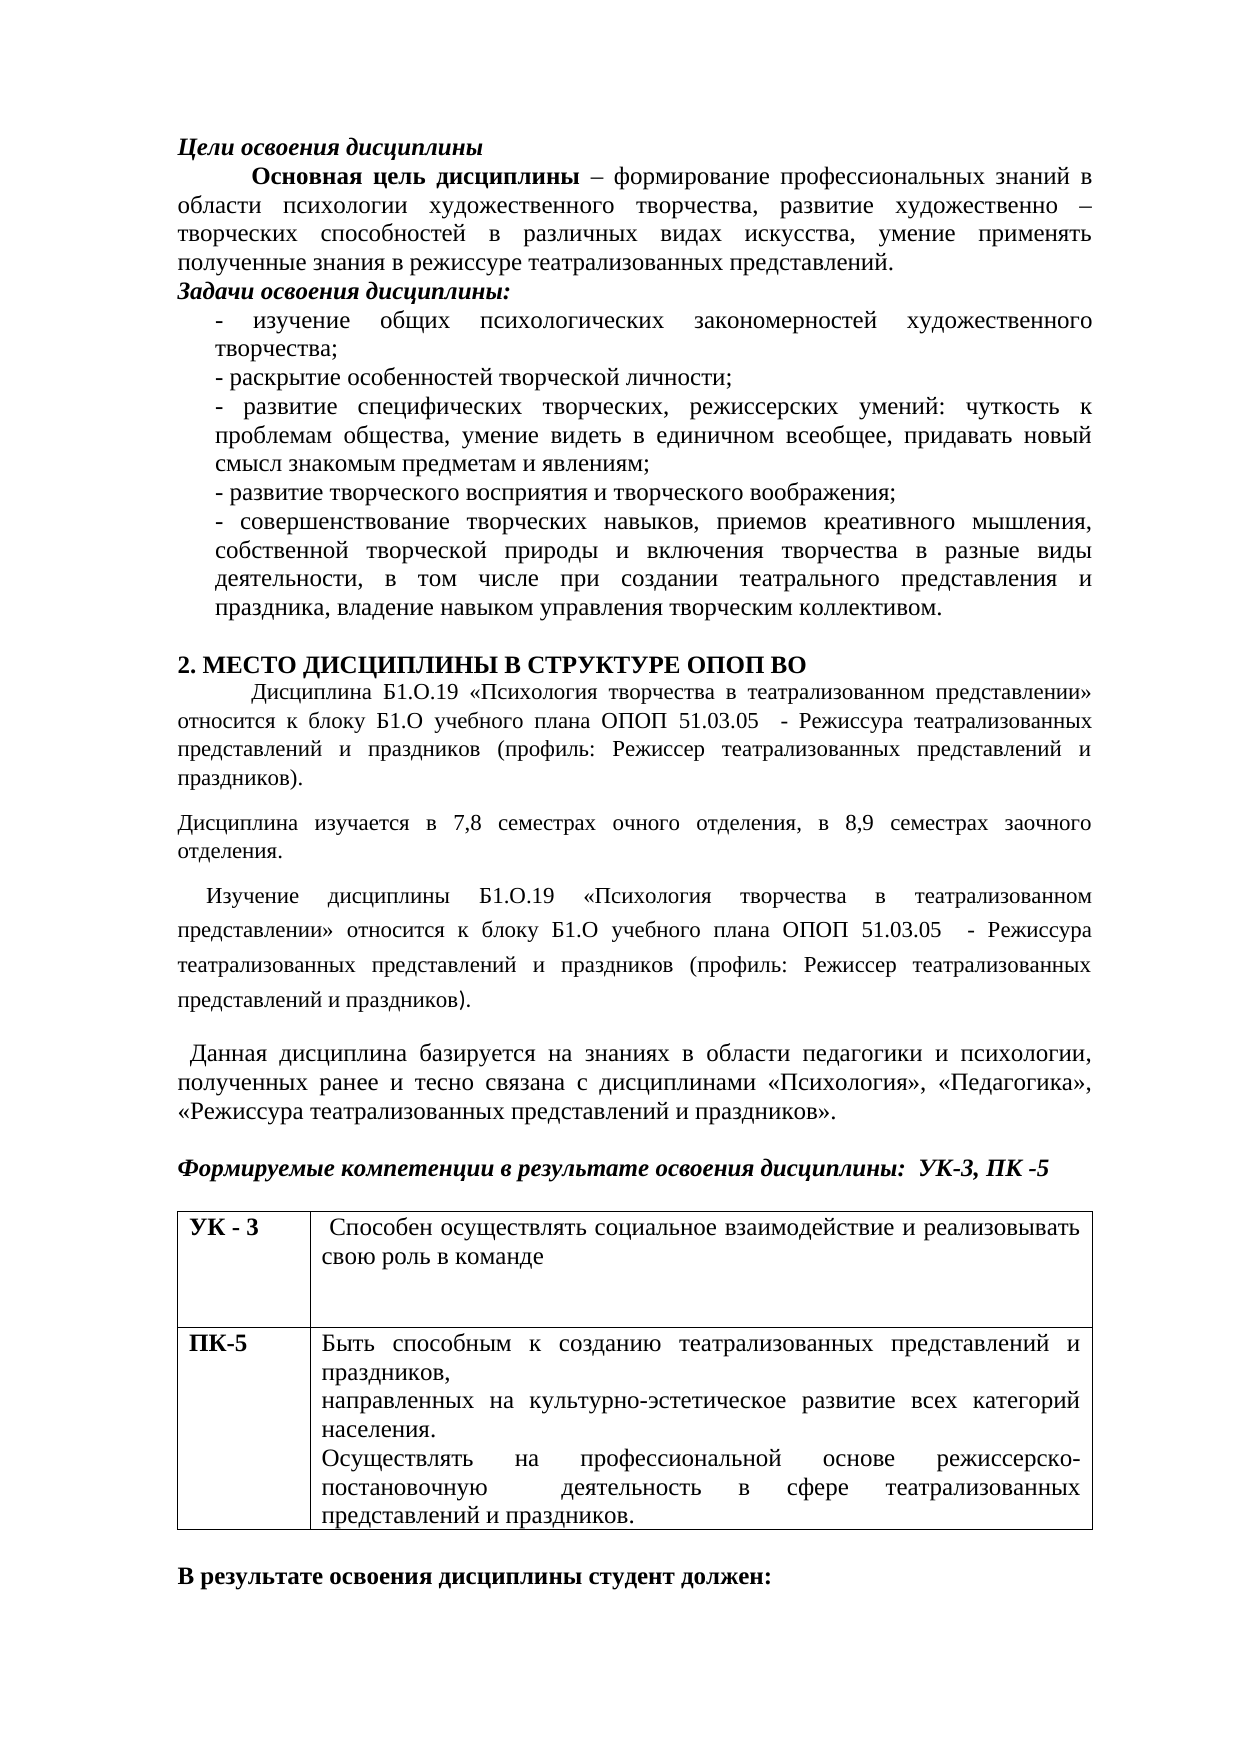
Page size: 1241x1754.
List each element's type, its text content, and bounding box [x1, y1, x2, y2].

text - совершенствование творческих навыков, приемов креативного мышления, собственной творческой природы и включения творчества в разные виды деятельности, в том числе при создании театрального представления и праздника, владение навыком управления творческим коллективом. [215, 506, 1093, 621]
text Дисциплина изучается в 7,8 семестрах очного отделения, в 8,9 семестрах заочного отделения. [177, 809, 1093, 864]
text Данная дисциплина базируется на знаниях в области педагогики и психологии, полученных ранее и тесно связана с дисциплинами «Психология», «Педагогика», «Режиссура театрализованных представлений и праздников». [177, 1038, 1093, 1125]
text - изучение общих психологических закономерностей художественного творчества; [215, 305, 1093, 362]
text - развитие специфических творческих, режиссерских умений: чуткость к проблемам общества, умение видеть в единичном всеобщее, придавать новый смысл знакомым предметам и явлениям; [215, 391, 1093, 477]
text Формируемые компетенции в результате освоения дисциплины: УК-3, ПК -5 [177, 1153, 1093, 1182]
table_header УК - 3 [178, 1212, 310, 1327]
text Дисциплина Б1.О.19 «Психология творчества в театрализованном представлении» относится к блоку Б1.О учебного плана ОПОП 51.03.05 - Режиссура театрализованных представлений и праздников (профиль: Режиссер театрализованных представлений и праздников). [177, 678, 1093, 790]
text В результате освоения дисциплины студент должен: [177, 1561, 1093, 1589]
table_header Способен осуществлять социальное взаимодействие и реализовывать свою роль в команде [311, 1212, 1092, 1327]
table_cell ПК-5 [178, 1328, 310, 1529]
text Изучение дисциплины Б1.О.19 «Психология творчества в театрализованном представлении» относится к блоку Б1.О учебного плана ОПОП 51.03.05 - Режиссура театрализованных представлений и праздников (профиль: Режиссер театрализованных представлений и праздников). [177, 882, 1093, 1013]
table_cell Быть способным к созданию театрализованных представлений и праздников, направленных на культурно-эстетическое развитие всех категорий населения. Осуществлять на профессиональной основе режиссерско-постановочную деятельность в сфере театрализованных представлений и праздников. [311, 1328, 1092, 1529]
text Основная цель дисциплины – формирование профессиональных знаний в области психологии художественного творчества, развитие художественно – творческих способностей в различных видах искусства, умение применять полученные знания в режиссуре театрализованных представлений. [177, 161, 1093, 276]
text - раскрытие особенностей творческой личности; [215, 362, 1093, 391]
text Цели освоения дисциплины [177, 132, 1093, 161]
text - развитие творческого восприятия и творческого воображения; [215, 477, 1093, 506]
text Задачи освоения дисциплины: [177, 276, 1093, 305]
text 2. МЕСТО ДИСЦИПЛИНЫ В СТРУКТУРЕ ОПОП ВО [177, 650, 1093, 678]
